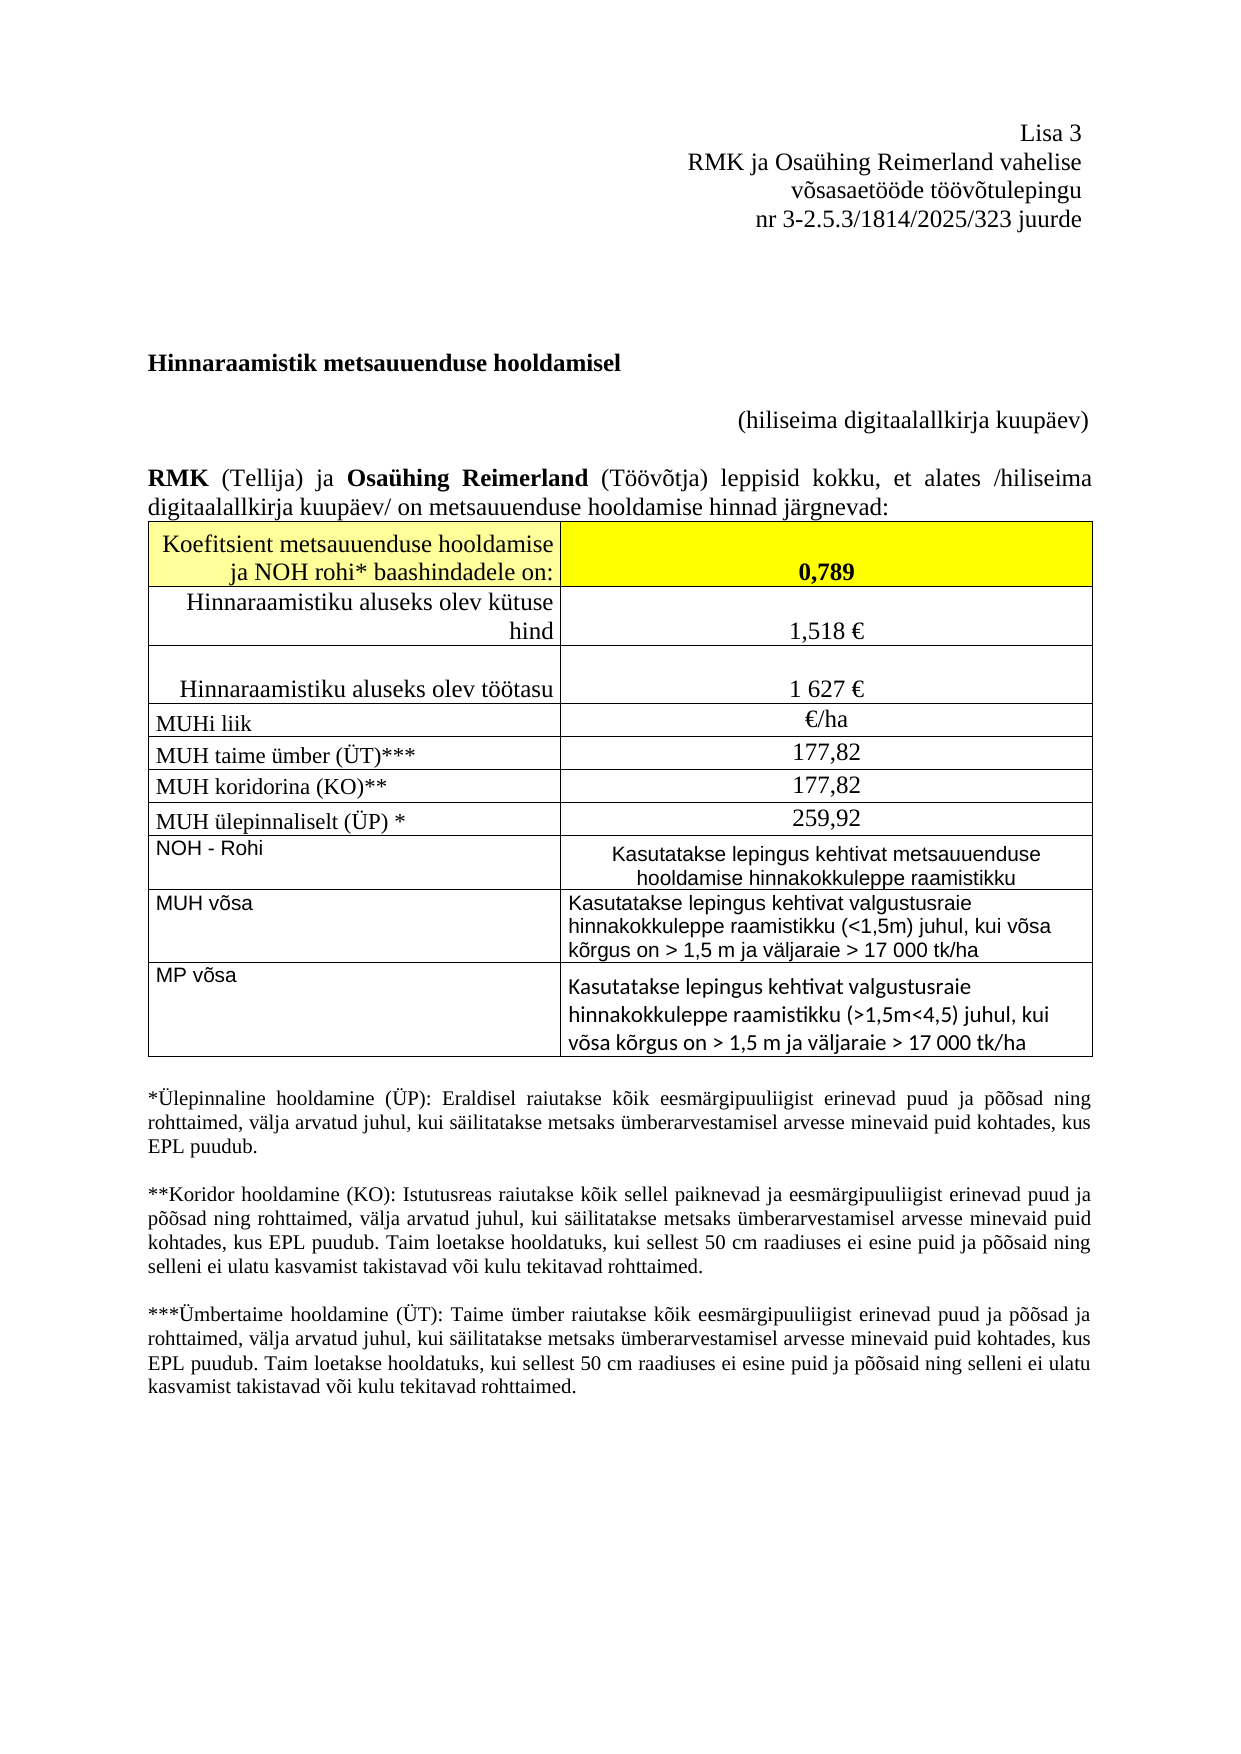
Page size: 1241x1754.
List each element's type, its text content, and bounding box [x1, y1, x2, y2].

table_header Lisa 3 RMK ja Osaühing Reimerland vahelise võsasaetööde töövõtulepingu nr 3-2.5.3/1814/2025/323 juurde [586, 118, 1093, 262]
table_cell MUH koridorina (KO)** [149, 770, 560, 802]
table_cell MUH ülepinnaliselt (ÜP) * [149, 803, 560, 834]
text RMK (Tellija) ja Osaühing Reimerland (Töövõtja) leppisid kokku, et alates /hiliseima digitaalallkirja kuupäev/ on metsauuenduse hooldamise hinnad järgnevad: [148, 463, 1092, 521]
table_cell Kasutatakse lepingus kehtivat valgustusraie hinnakokkuleppe raamistikku (<1,5m) juhul, kui võsa kõrgus on > 1,5 m ja väljaraie > 17 000 tk/ha [561, 890, 1092, 962]
table_cell 1 627 € [561, 646, 1092, 703]
table_cell Hinnaraamistiku aluseks olev kütuse hind [149, 587, 560, 645]
table_cell Hinnaraamistiku aluseks olev töötasu [149, 646, 560, 703]
table_cell €/ha [561, 704, 1092, 736]
table_cell MUH võsa [149, 890, 560, 962]
table_cell 1,518 € [561, 587, 1092, 645]
text Hinnaraamistik metsauuenduse hooldamisel [148, 348, 1092, 377]
table_cell MUHi liik [149, 704, 560, 736]
table_cell NOH - Rohi [149, 836, 560, 889]
table_cell Kasutatakse lepingus kehtivat valgustusraie hinnakokkuleppe raamistikku (>1,5m<4,5) juhul, kui võsa kõrgus on > 1,5 m ja väljaraie > 17 000 tk/ha [561, 963, 1092, 1056]
table_cell MUH taime ümber (ÜT)*** [149, 737, 560, 769]
text (hiliseima digitaalallkirja kuupäev) [148, 406, 1092, 434]
table_header Koefitsient metsauuenduse hooldamise ja NOH rohi* baashindadele on: [149, 522, 560, 586]
table_cell 177,82 [561, 737, 1092, 769]
table_cell Kasutatakse lepingus kehtivat metsauuenduse hooldamise hinnakokkuleppe raamistikku [561, 836, 1092, 889]
table_cell 177,82 [561, 770, 1092, 802]
table_cell 259,92 [561, 803, 1092, 834]
text ***Ümbertaime hooldamine (ÜT): Taime ümber raiutakse kõik eesmärgipuuliigist erinevad puud ja põõsad ja rohttaimed, välja arvatud juhul, kui säilitatakse metsaks ümberarvestamisel arvesse minevaid puid kohtades, kus EPL puudub. Taim loetakse hooldatuks, kui sellest 50 cm raadiuses ei esine puid ja põõsaid ning selleni ei ulatu kasvamist takistavad või kulu tekitavad rohttaimed. [148, 1302, 1092, 1398]
text **Koridor hooldamine (KO): Istutusreas raiutakse kõik sellel paiknevad ja eesmärgipuuliigist erinevad puud ja põõsad ning rohttaimed, välja arvatud juhul, kui säilitatakse metsaks ümberarvestamisel arvesse minevaid puid kohtades, kus EPL puudub. Taim loetakse hooldatuks, kui sellest 50 cm raadiuses ei esine puid ja põõsaid ning selleni ei ulatu kasvamist takistavad või kulu tekitavad rohttaimed. [148, 1182, 1092, 1278]
table_header 0,789 [561, 522, 1092, 586]
text *Ülepinnaline hooldamine (ÜP): Eraldisel raiutakse kõik eesmärgipuuliigist erinevad puud ja põõsad ning rohttaimed, välja arvatud juhul, kui säilitatakse metsaks ümberarvestamisel arvesse minevaid puid kohtades, kus EPL puudub. [148, 1086, 1092, 1158]
table_cell MP võsa [149, 963, 560, 1056]
